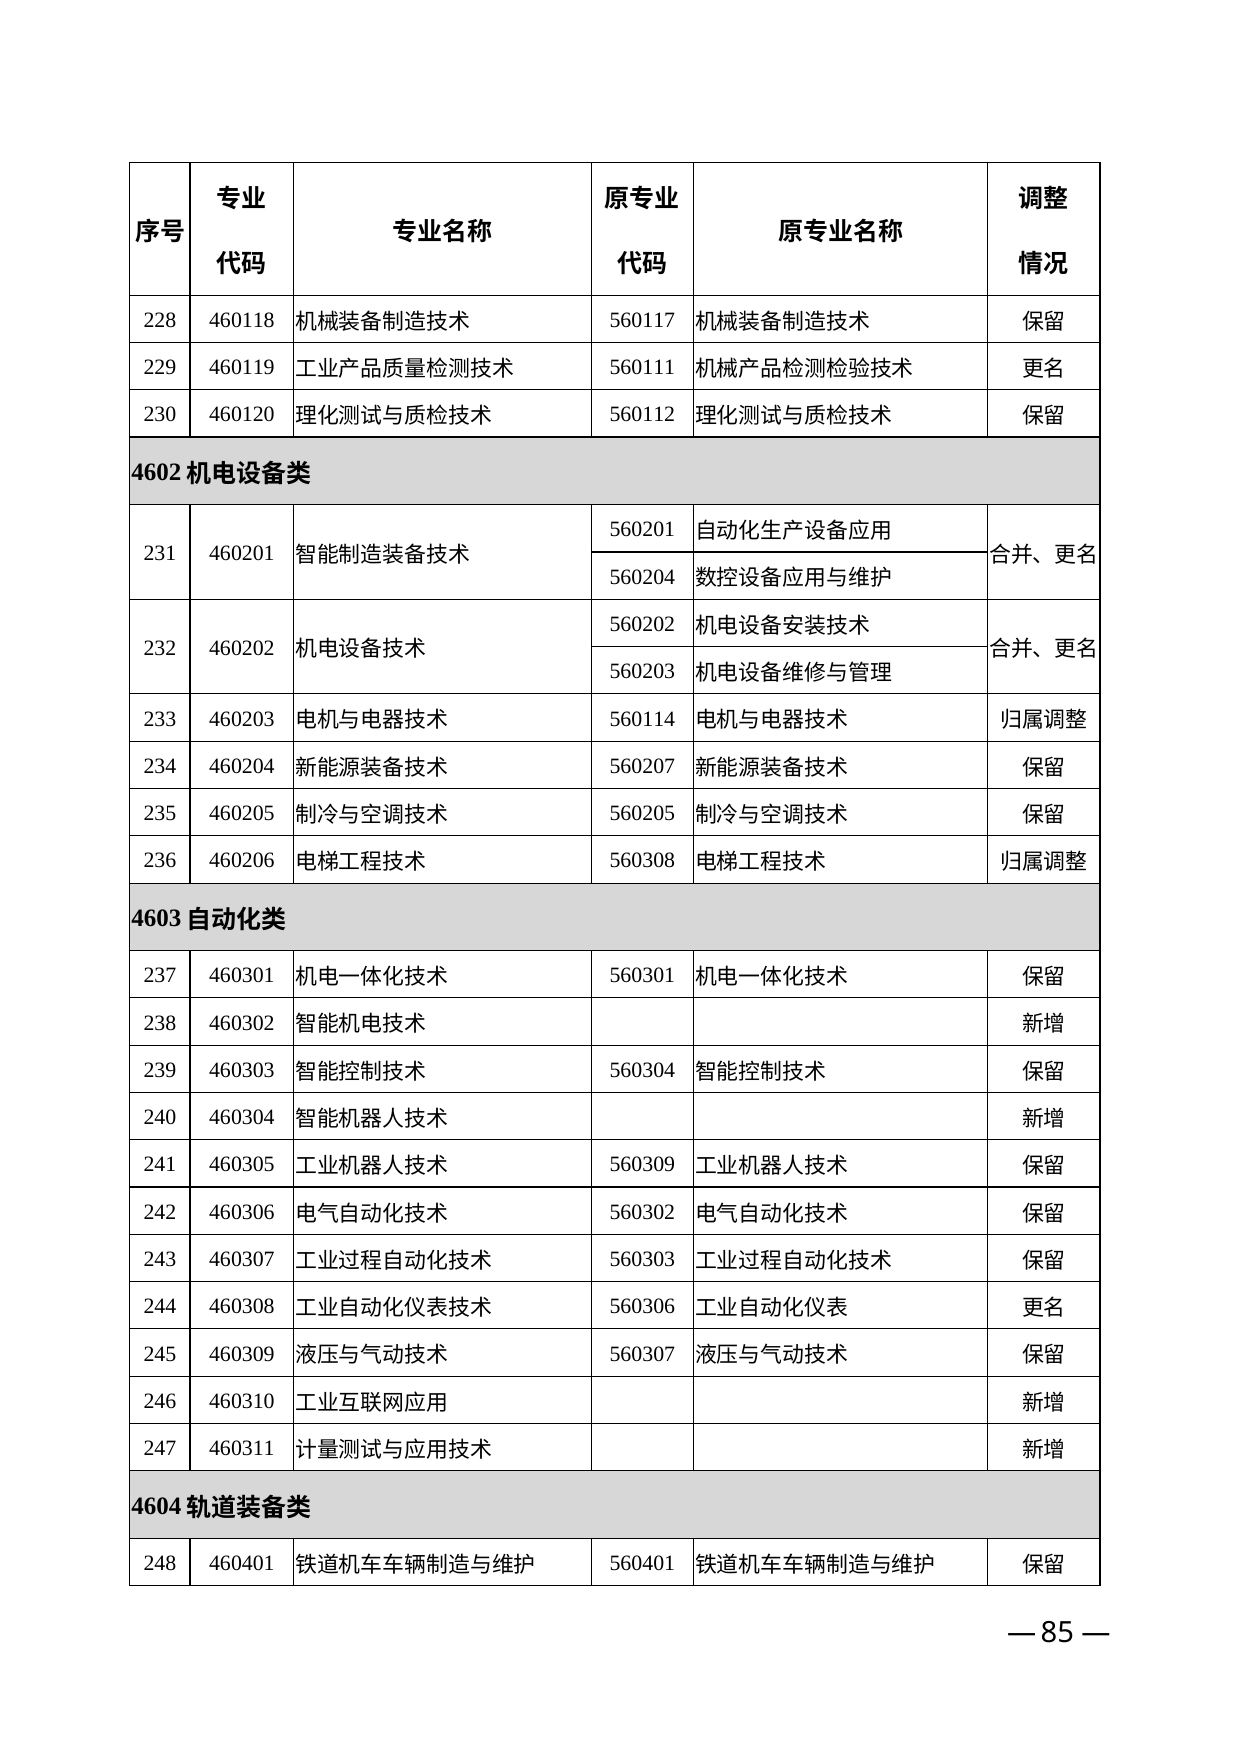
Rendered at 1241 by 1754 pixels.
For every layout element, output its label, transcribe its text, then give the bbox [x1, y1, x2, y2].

table_cell 560307 [592, 1329, 693, 1376]
table_cell 242 [130, 1188, 189, 1234]
table_cell 241 [130, 1140, 189, 1186]
table_header 专业名称 [294, 163, 591, 294]
table_cell 合并、更名 [988, 600, 1099, 693]
table_cell 工业过程自动化技术 [694, 1235, 987, 1281]
table_cell 保留 [988, 789, 1099, 835]
table_cell 数控设备应用与维护 [694, 553, 987, 599]
table_cell 236 [130, 836, 189, 882]
table_cell 233 [130, 694, 189, 741]
table_cell 智能机器人技术 [294, 1093, 591, 1139]
table_cell 合并、更名 [988, 505, 1099, 599]
table_cell 460305 [191, 1140, 293, 1186]
table_cell 机电设备维修与管理 [694, 647, 987, 693]
table_header 专业 代码 [191, 163, 293, 294]
table_cell 248 [130, 1539, 189, 1585]
table_header 原专业名称 [694, 163, 987, 294]
table_cell 460201 [191, 505, 293, 599]
table_cell 460118 [191, 296, 293, 342]
table_cell 液压与气动技术 [694, 1329, 987, 1376]
table_cell 228 [130, 296, 189, 342]
table_cell 460203 [191, 694, 293, 741]
table_cell 235 [130, 789, 189, 835]
table_cell 246 [130, 1377, 189, 1423]
table_cell 560302 [592, 1188, 693, 1234]
table_cell 460301 [191, 951, 293, 997]
table_cell 电机与电器技术 [694, 694, 987, 741]
table_cell 工业机器人技术 [694, 1140, 987, 1186]
table_cell 工业自动化仪表技术 [294, 1282, 591, 1328]
table_cell 机械装备制造技术 [694, 296, 987, 342]
table_cell 240 [130, 1093, 189, 1139]
table_cell 电机与电器技术 [294, 694, 591, 741]
table_cell 560303 [592, 1235, 693, 1281]
table_cell 机械产品检测检验技术 [694, 343, 987, 389]
table_cell 保留 [988, 1235, 1099, 1281]
table_cell 460204 [191, 742, 293, 788]
table_cell [592, 1424, 693, 1470]
table_cell 机电一体化技术 [294, 951, 591, 997]
table_cell 560205 [592, 789, 693, 835]
table_cell 234 [130, 742, 189, 788]
table_cell 铁道机车车辆制造与维护 [294, 1539, 591, 1585]
table_cell 243 [130, 1235, 189, 1281]
table_cell 247 [130, 1424, 189, 1470]
table_cell 460119 [191, 343, 293, 389]
table_cell 560401 [592, 1539, 693, 1585]
table_cell 铁道机车车辆制造与维护 [694, 1539, 987, 1585]
table_cell 工业产品质量检测技术 [294, 343, 591, 389]
table_cell 460206 [191, 836, 293, 882]
table_cell 560111 [592, 343, 693, 389]
table_cell 理化测试与质检技术 [694, 390, 987, 436]
table_cell 保留 [988, 742, 1099, 788]
table_cell 460303 [191, 1046, 293, 1092]
table_header 调整 情况 [988, 163, 1099, 294]
table_cell 560202 [592, 600, 693, 646]
table_cell 新增 [988, 1377, 1099, 1423]
table_cell 归属调整 [988, 694, 1099, 741]
table_cell 保留 [988, 1188, 1099, 1234]
table_cell 560203 [592, 647, 693, 693]
table_cell 245 [130, 1329, 189, 1376]
table_cell 新能源装备技术 [294, 742, 591, 788]
table_cell 560304 [592, 1046, 693, 1092]
table_cell 230 [130, 390, 189, 436]
table_cell 新增 [988, 1424, 1099, 1470]
table_cell 244 [130, 1282, 189, 1328]
table_cell 232 [130, 600, 189, 693]
table_cell 237 [130, 951, 189, 997]
table_cell 460120 [191, 390, 293, 436]
table_cell 560112 [592, 390, 693, 436]
table_cell 保留 [988, 951, 1099, 997]
table_cell 460205 [191, 789, 293, 835]
table_cell 智能机电技术 [294, 998, 591, 1044]
table_cell 229 [130, 343, 189, 389]
table_cell [694, 1093, 987, 1139]
table_cell [694, 1424, 987, 1470]
table_cell 4603自动化类 [130, 884, 1099, 950]
table_cell 460310 [191, 1377, 293, 1423]
table_cell 新增 [988, 998, 1099, 1044]
table_cell 560117 [592, 296, 693, 342]
table_cell 归属调整 [988, 836, 1099, 882]
table_cell 计量测试与应用技术 [294, 1424, 591, 1470]
table_cell 560301 [592, 951, 693, 997]
table_cell 460304 [191, 1093, 293, 1139]
table_cell 电气自动化技术 [694, 1188, 987, 1234]
table_cell 560114 [592, 694, 693, 741]
table_cell 238 [130, 998, 189, 1044]
table_cell 制冷与空调技术 [694, 789, 987, 835]
table_cell 460307 [191, 1235, 293, 1281]
table_cell [592, 1093, 693, 1139]
table_cell 保留 [988, 1140, 1099, 1186]
table_cell [694, 1377, 987, 1423]
table_cell [592, 1377, 693, 1423]
table_cell 自动化生产设备应用 [694, 505, 987, 551]
table_cell 231 [130, 505, 189, 599]
table_cell 保留 [988, 1539, 1099, 1585]
table_cell 460302 [191, 998, 293, 1044]
table_cell 更名 [988, 1282, 1099, 1328]
table_cell 电气自动化技术 [294, 1188, 591, 1234]
table_cell 机械装备制造技术 [294, 296, 591, 342]
table_cell 保留 [988, 1329, 1099, 1376]
table_cell 460401 [191, 1539, 293, 1585]
table_cell 理化测试与质检技术 [294, 390, 591, 436]
table_cell 560201 [592, 505, 693, 551]
table_cell 制冷与空调技术 [294, 789, 591, 835]
table_cell 560207 [592, 742, 693, 788]
table_cell 560308 [592, 836, 693, 882]
table_cell [592, 998, 693, 1044]
table_cell 239 [130, 1046, 189, 1092]
table_cell 460306 [191, 1188, 293, 1234]
table_header 原专业 代码 [592, 163, 693, 294]
table_cell 保留 [988, 390, 1099, 436]
table_cell 460308 [191, 1282, 293, 1328]
table_cell 电梯工程技术 [694, 836, 987, 882]
table_cell 机电设备技术 [294, 600, 591, 693]
table_cell 新增 [988, 1093, 1099, 1139]
table_cell 460202 [191, 600, 293, 693]
table_cell 560306 [592, 1282, 693, 1328]
table_cell 560204 [592, 553, 693, 599]
table_cell 工业机器人技术 [294, 1140, 591, 1186]
table_cell 机电设备安装技术 [694, 600, 987, 646]
table_cell 液压与气动技术 [294, 1329, 591, 1376]
table_cell 更名 [988, 343, 1099, 389]
table_cell 4602机电设备类 [130, 438, 1099, 504]
table_cell 新能源装备技术 [694, 742, 987, 788]
table_cell 机电一体化技术 [694, 951, 987, 997]
table_cell 工业自动化仪表 [694, 1282, 987, 1328]
table_cell 460309 [191, 1329, 293, 1376]
table_cell 460311 [191, 1424, 293, 1470]
table_cell [694, 998, 987, 1044]
table_cell 智能制造装备技术 [294, 505, 591, 599]
table_cell 保留 [988, 1046, 1099, 1092]
table_cell 560309 [592, 1140, 693, 1186]
table_cell 工业互联网应用 [294, 1377, 591, 1423]
table_cell 智能控制技术 [694, 1046, 987, 1092]
table_header 序号 [130, 163, 189, 294]
table_cell 工业过程自动化技术 [294, 1235, 591, 1281]
table_cell 电梯工程技术 [294, 836, 591, 882]
table_cell 智能控制技术 [294, 1046, 591, 1092]
table_cell 保留 [988, 296, 1099, 342]
table_cell 4604轨道装备类 [130, 1471, 1099, 1538]
